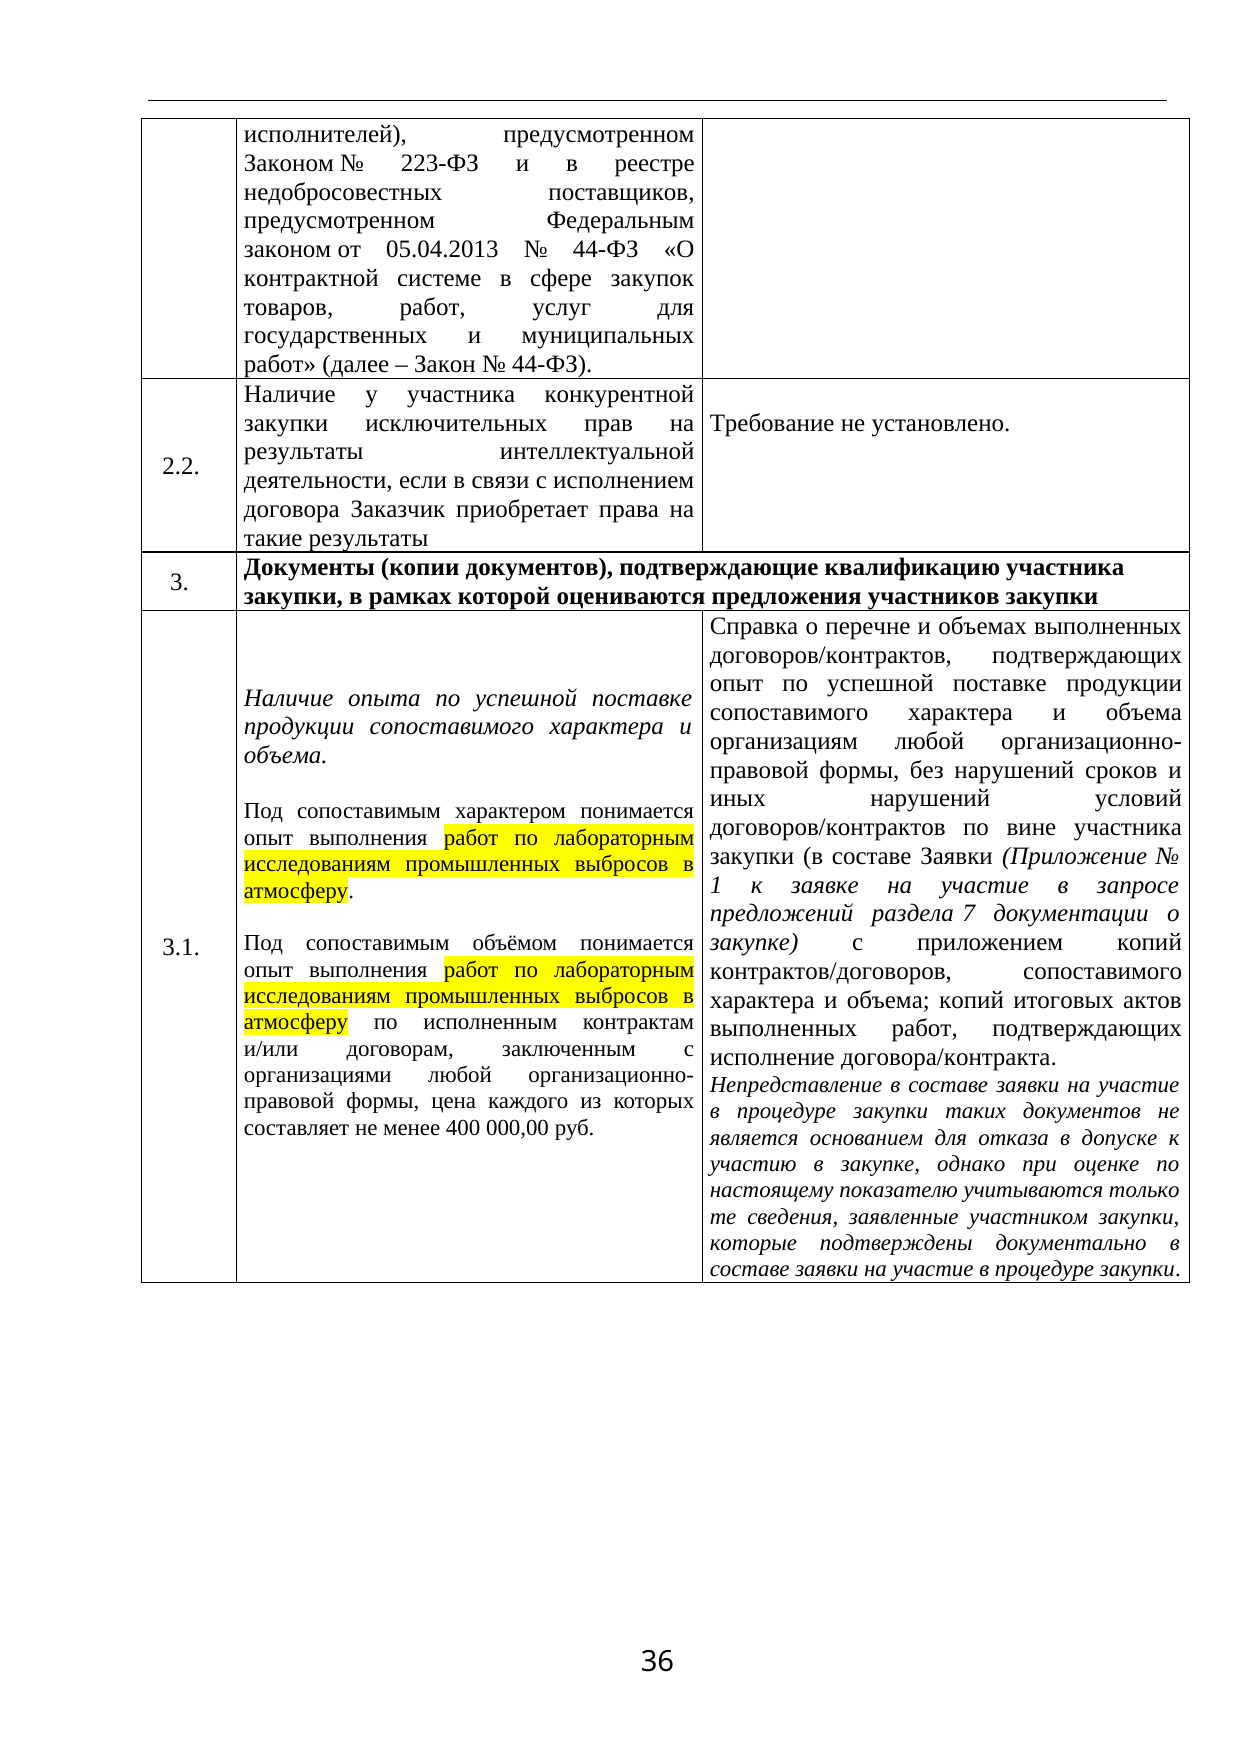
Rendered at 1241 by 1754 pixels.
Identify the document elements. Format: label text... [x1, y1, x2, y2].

table_cell [142, 611, 236, 1282]
table_cell [142, 119, 236, 378]
table_cell [142, 553, 236, 610]
table_cell Документы (копии документов), подтверждающие квалификацию участника закупки, в рамках которой оцениваются предложения участников закупки [237, 553, 1189, 610]
table_cell Требование не установлено. [703, 379, 1189, 551]
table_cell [237, 119, 702, 378]
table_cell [703, 119, 1189, 378]
table_cell [142, 379, 236, 551]
table_cell Наличие опыта по успешной поставке продукции сопоставимого характера и объема. Под сопоставимым характером понимается опыт выполнения работ по лабораторным исследованиям промышленных выбросов в атмосферу. Под сопоставимым объёмом понимается опыт выполнения работ по лабораторным исследованиям промышленных выбросов в атмосферу по исполненным контрактам и/или договорам, заключенным с организациями любой организационно-правовой формы, цена каждого из которых составляет не менее 400 000,00 руб. [237, 611, 702, 1282]
table_cell Наличие у участника конкурентной закупки исключительных прав на результаты интеллектуальной деятельности, если в связи с исполнением договора Заказчик приобретает права на такие результаты [237, 379, 702, 551]
table_cell Справка о перечне и объемах выполненных договоров/контрактов, подтверждающих опыт по успешной поставке продукции сопоставимого характера и объема организациям любой организационно-правовой формы, без нарушений сроков и иных нарушений условий договоров/контрактов по вине участника закупки (в составе Заявки (Приложение № 1 к заявке на участие в запросе предложений раздела 7 документации о закупке) с приложением копий контрактов/договоров, сопоставимого характера и объема; копий итоговых актов выполненных работ, подтверждающих исполнение договора/контракта. Непредставление в составе заявки на участие в процедуре закупки таких документов не является основанием для отказа в допуске к участию в закупке, однако при оценке по настоящему показателю учитываются только те сведения, заявленные участником закупки, которые подтверждены документально в составе заявки на участие в процедуре закупки. [703, 611, 1189, 1282]
